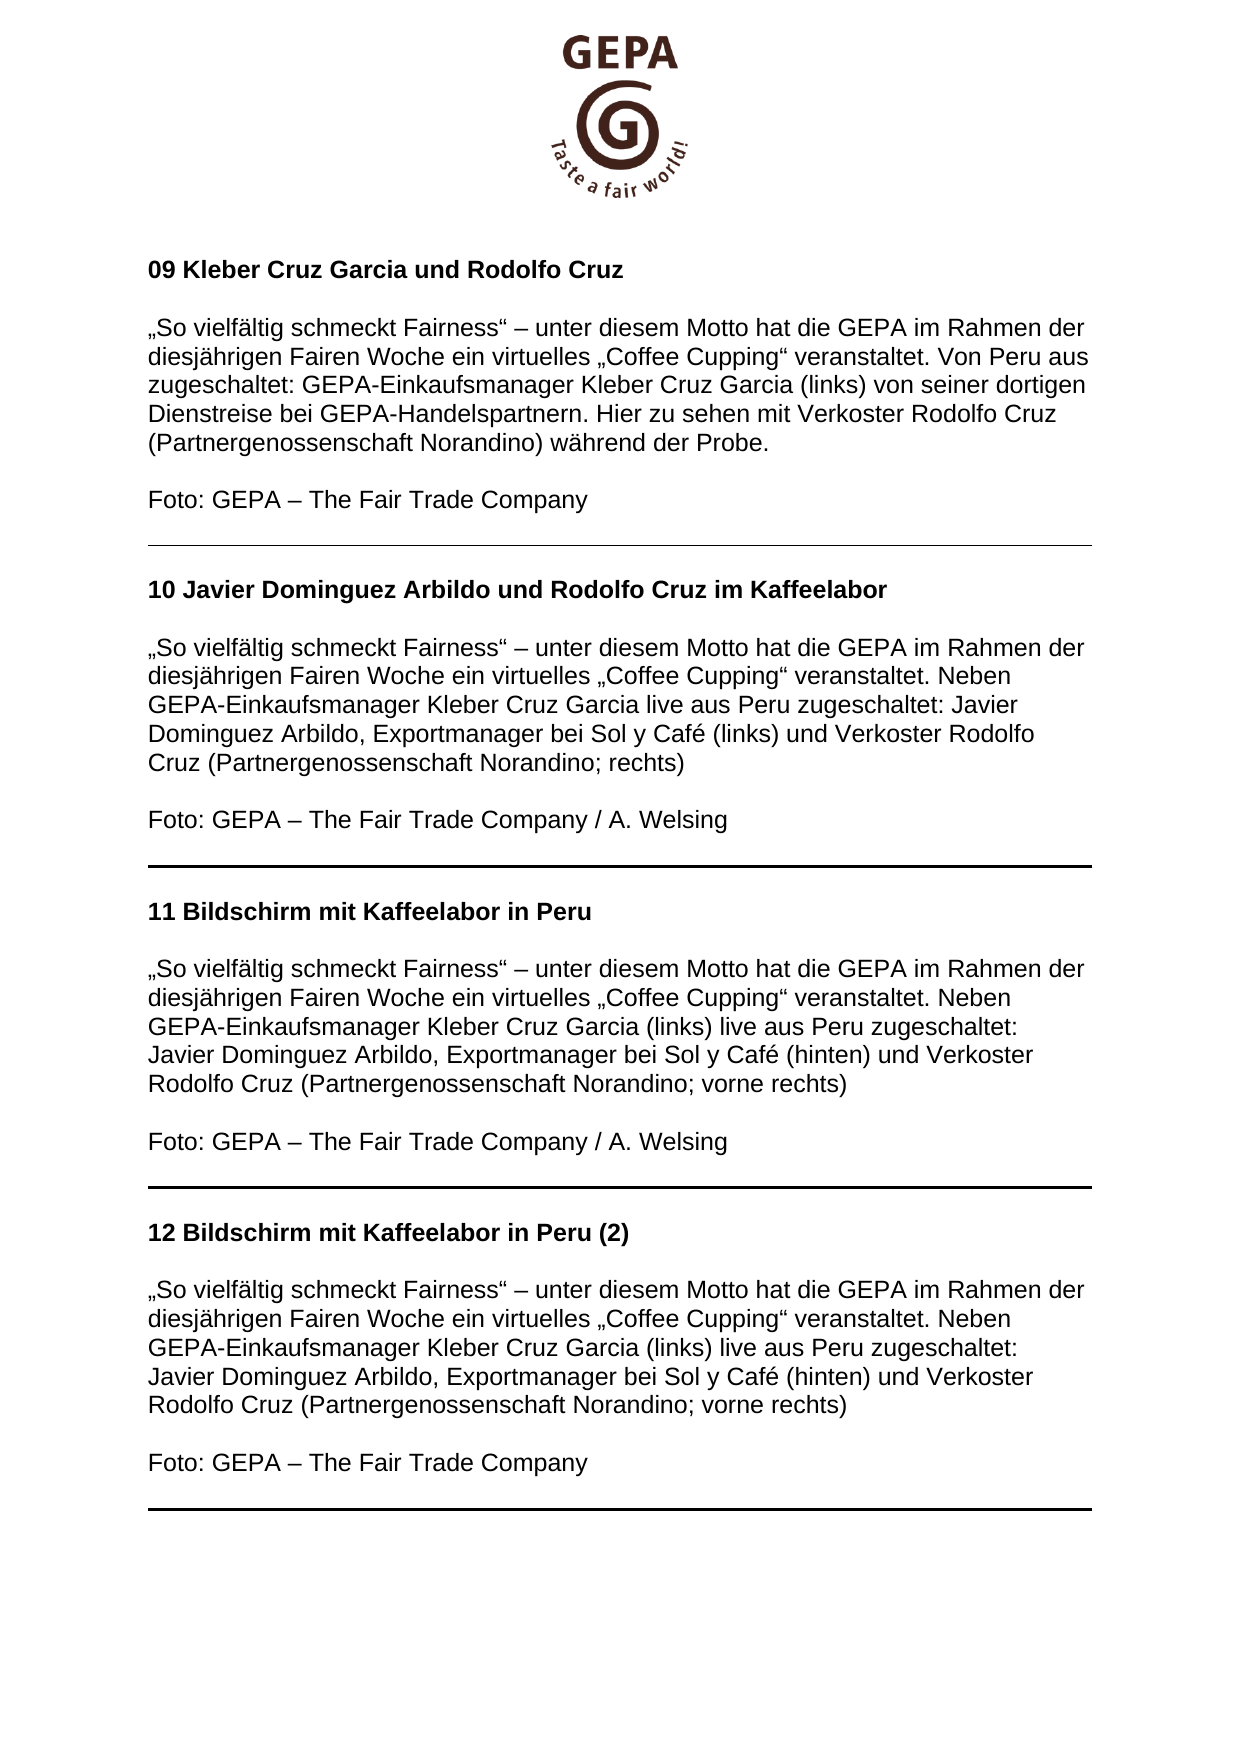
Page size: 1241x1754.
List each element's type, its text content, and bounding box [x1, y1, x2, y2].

text 11 Bildschirm mit Kaffeelabor in Peru [148, 897, 1092, 925]
picture [551, 35, 688, 198]
text 12 Bildschirm mit Kaffeelabor in Peru (2) [148, 1218, 1092, 1247]
text Foto: GEPA – The Fair Trade Company / A. Welsing [148, 1127, 1092, 1155]
text 10 Javier Dominguez Arbildo und Rodolfo Cruz im Kaffeelabor [148, 575, 1092, 604]
text Foto: GEPA – The Fair Trade Company / A. Welsing [148, 805, 1092, 834]
text „So vielfältig schmeckt Fairness“ – unter diesem Motto hat die GEPA im Rahmen der diesjährigen Fairen Woche ein virtuelles „Coffee Cupping“ veranstaltet. Neben GEPA-Einkaufsmanager Kleber Cruz Garcia (links) live aus Peru zugeschaltet: Javier Dominguez Arbildo, Exportmanager bei Sol y Café (hinten) und Verkoster Rodolfo Cruz (Partnergenossenschaft Norandino; vorne rechts) [148, 954, 1092, 1098]
text Foto: GEPA – The Fair Trade Company [148, 485, 1092, 514]
text „So vielfältig schmeckt Fairness“ – unter diesem Motto hat die GEPA im Rahmen der diesjährigen Fairen Woche ein virtuelles „Coffee Cupping“ veranstaltet. Neben GEPA-Einkaufsmanager Kleber Cruz Garcia live aus Peru zugeschaltet: Javier Dominguez Arbildo, Exportmanager bei Sol y Café (links) und Verkoster Rodolfo Cruz (Partnergenossenschaft Norandino; rechts) [148, 633, 1092, 776]
text „So vielfältig schmeckt Fairness“ – unter diesem Motto hat die GEPA im Rahmen der diesjährigen Fairen Woche ein virtuelles „Coffee Cupping“ veranstaltet. Von Peru aus zugeschaltet: GEPA-Einkaufsmanager Kleber Cruz Garcia (links) von seiner dortigen Dienstreise bei GEPA-Handelspartnern. Hier zu sehen mit Verkoster Rodolfo Cruz (Partnergenossenschaft Norandino) während der Probe. [148, 313, 1092, 456]
text Foto: GEPA – The Fair Trade Company [148, 1448, 1092, 1477]
text 09 Kleber Cruz Garcia und Rodolfo Cruz [148, 255, 1092, 284]
text „So vielfältig schmeckt Fairness“ – unter diesem Motto hat die GEPA im Rahmen der diesjährigen Fairen Woche ein virtuelles „Coffee Cupping“ veranstaltet. Neben GEPA-Einkaufsmanager Kleber Cruz Garcia (links) live aus Peru zugeschaltet: Javier Dominguez Arbildo, Exportmanager bei Sol y Café (hinten) und Verkoster Rodolfo Cruz (Partnergenossenschaft Norandino; vorne rechts) [148, 1276, 1092, 1419]
